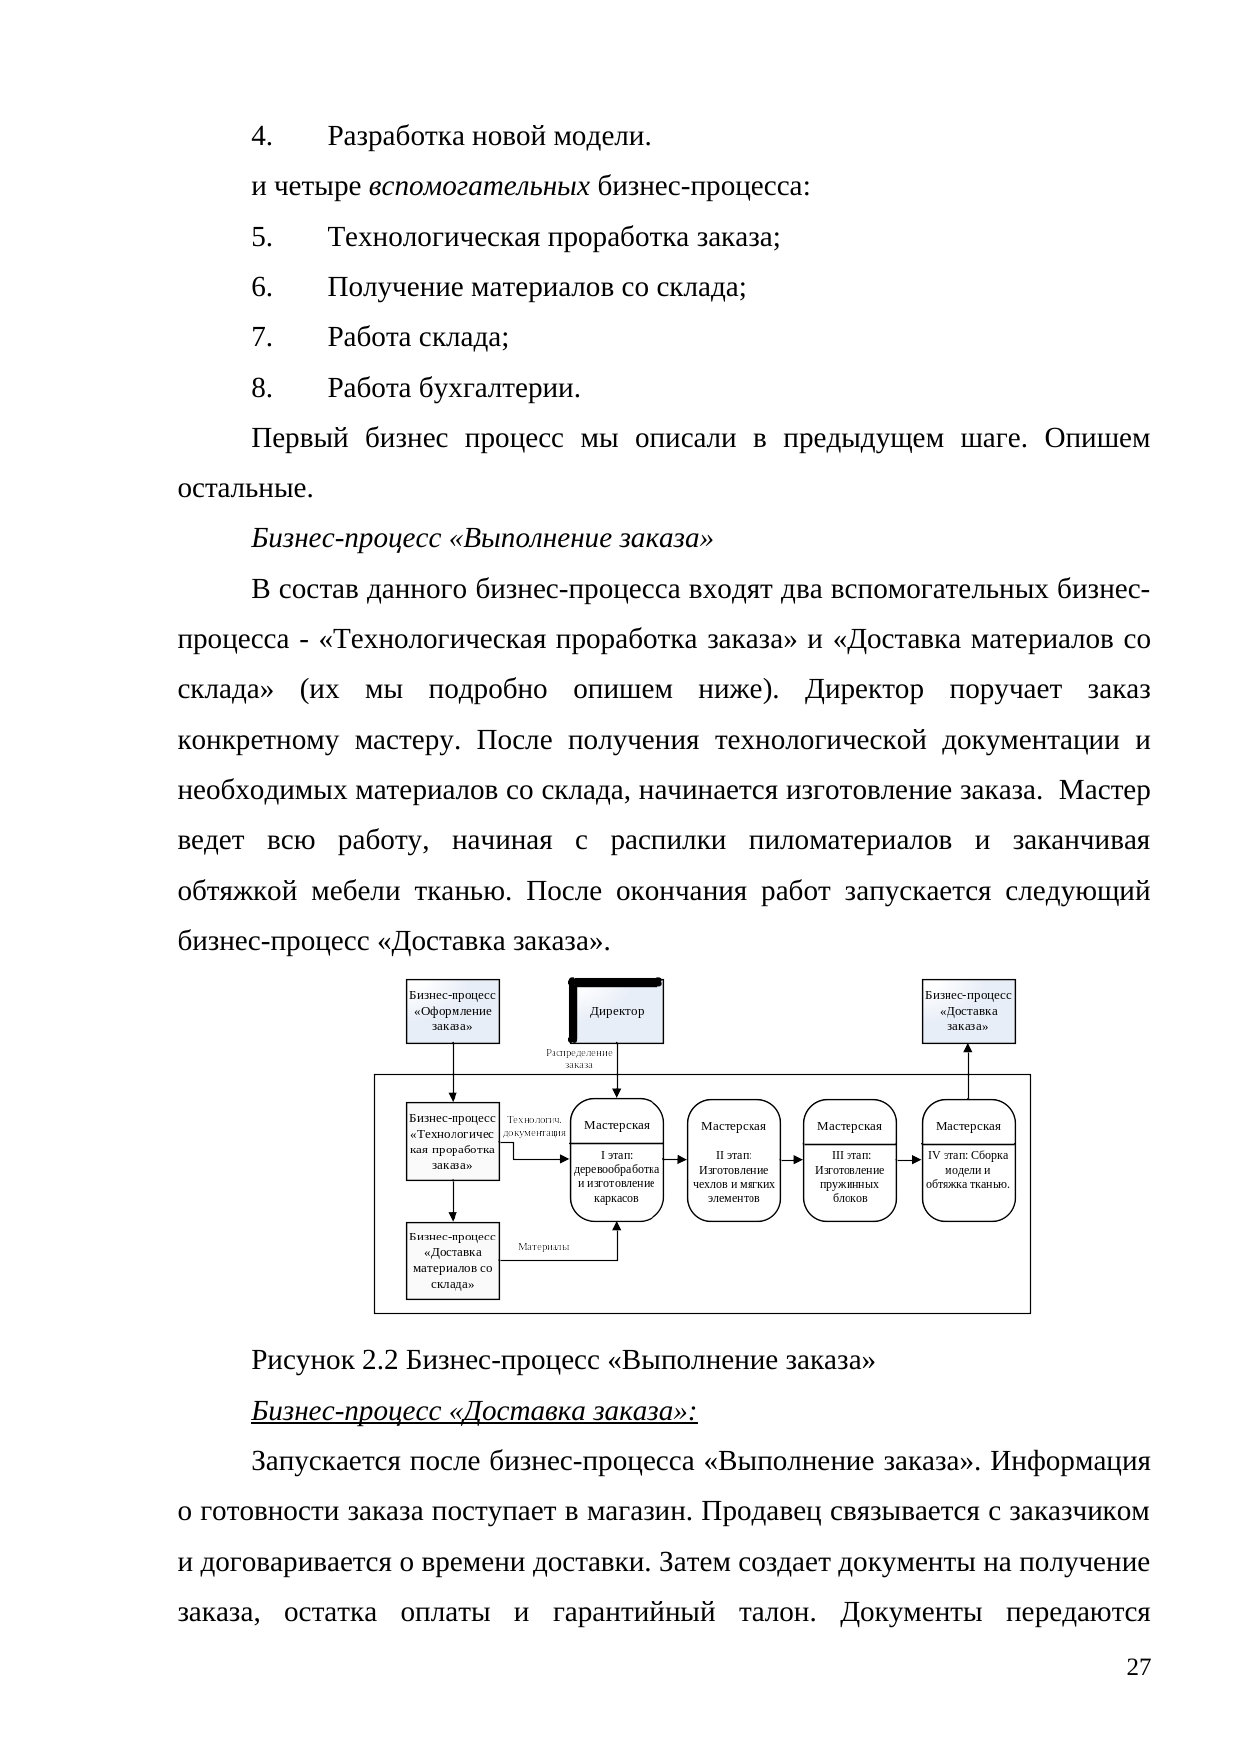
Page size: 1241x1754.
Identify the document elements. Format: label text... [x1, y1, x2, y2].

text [177, 1443, 1152, 1628]
text Первый бизнес процесс мы описали в предыдущем шаге. Опишем остальные. [177, 420, 1152, 504]
list Разработка новой модели. [177, 118, 1152, 152]
list Технологическая проработка заказа; [177, 219, 1152, 252]
list Работа бухгалтерии. [177, 370, 1152, 403]
text и четыре вспомогательных бизнес-процесса: [177, 168, 1152, 202]
text Рисунок 2.2 Бизнес-процесс «Выполнение заказа» [177, 1342, 1152, 1376]
text В состав данного бизнес-процесса входят два вспомогательных бизнес-процесса - «Технологическая проработка заказа» и «Доставка материалов со склада» (их мы подробно опишем ниже). Директор поручает заказ конкретному мастеру. После получения технологической документации и необходимых материалов со склада, начинается изготовление заказа. Мастер ведет всю работу, начиная с распилки пиломатериалов и заканчивая обтяжкой мебели тканью. После окончания работ запускается следующий бизнес-процесс «Доставка заказа». [177, 571, 1152, 957]
text Бизнес-процесс «Доставка заказа»: [177, 1393, 1152, 1426]
list Получение материалов со склада; [177, 269, 1152, 303]
text Бизнес-процесс «Выполнение заказа» [177, 521, 1152, 554]
list Работа склада; [177, 319, 1152, 353]
